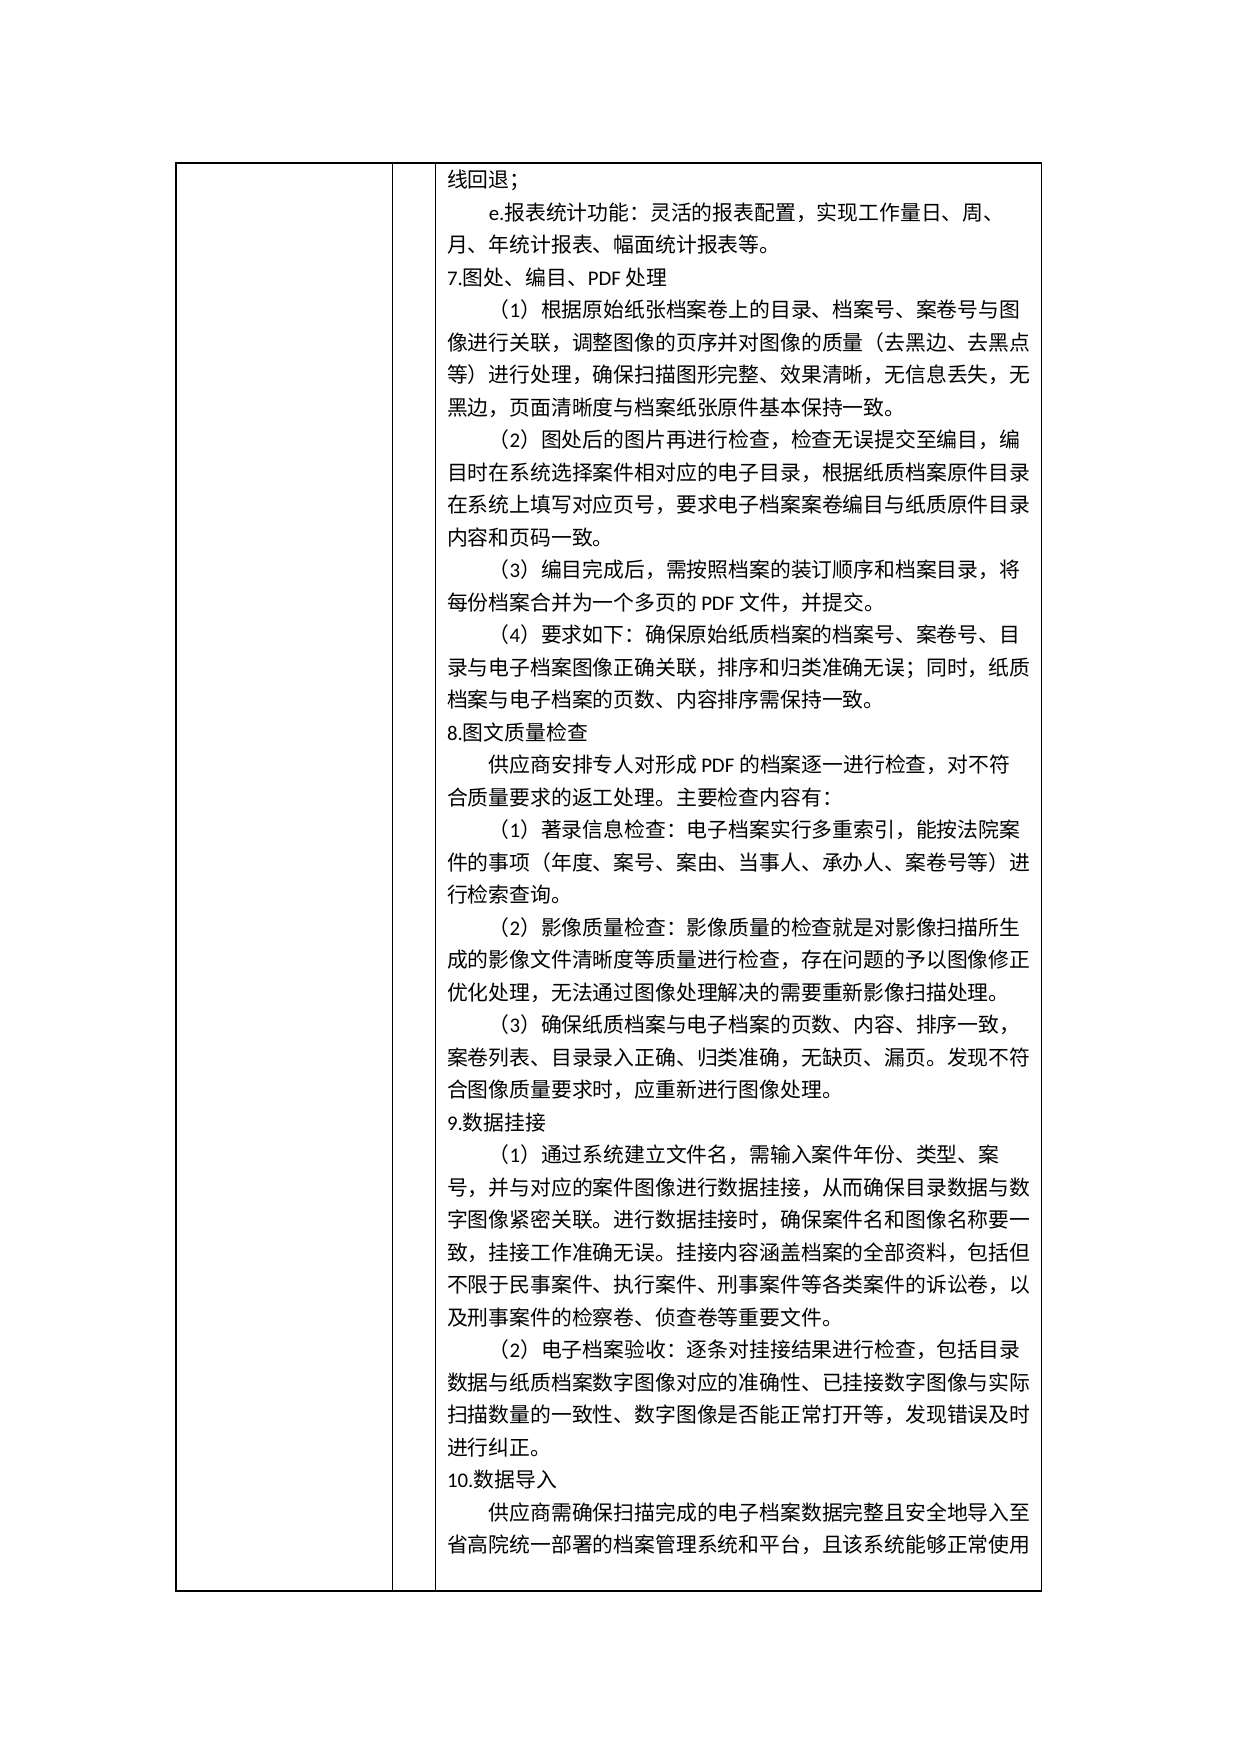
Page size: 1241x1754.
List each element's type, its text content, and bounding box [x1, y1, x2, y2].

table_cell 3 [393, 164, 435, 1590]
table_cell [436, 164, 1041, 1590]
table_cell [177, 164, 392, 1590]
